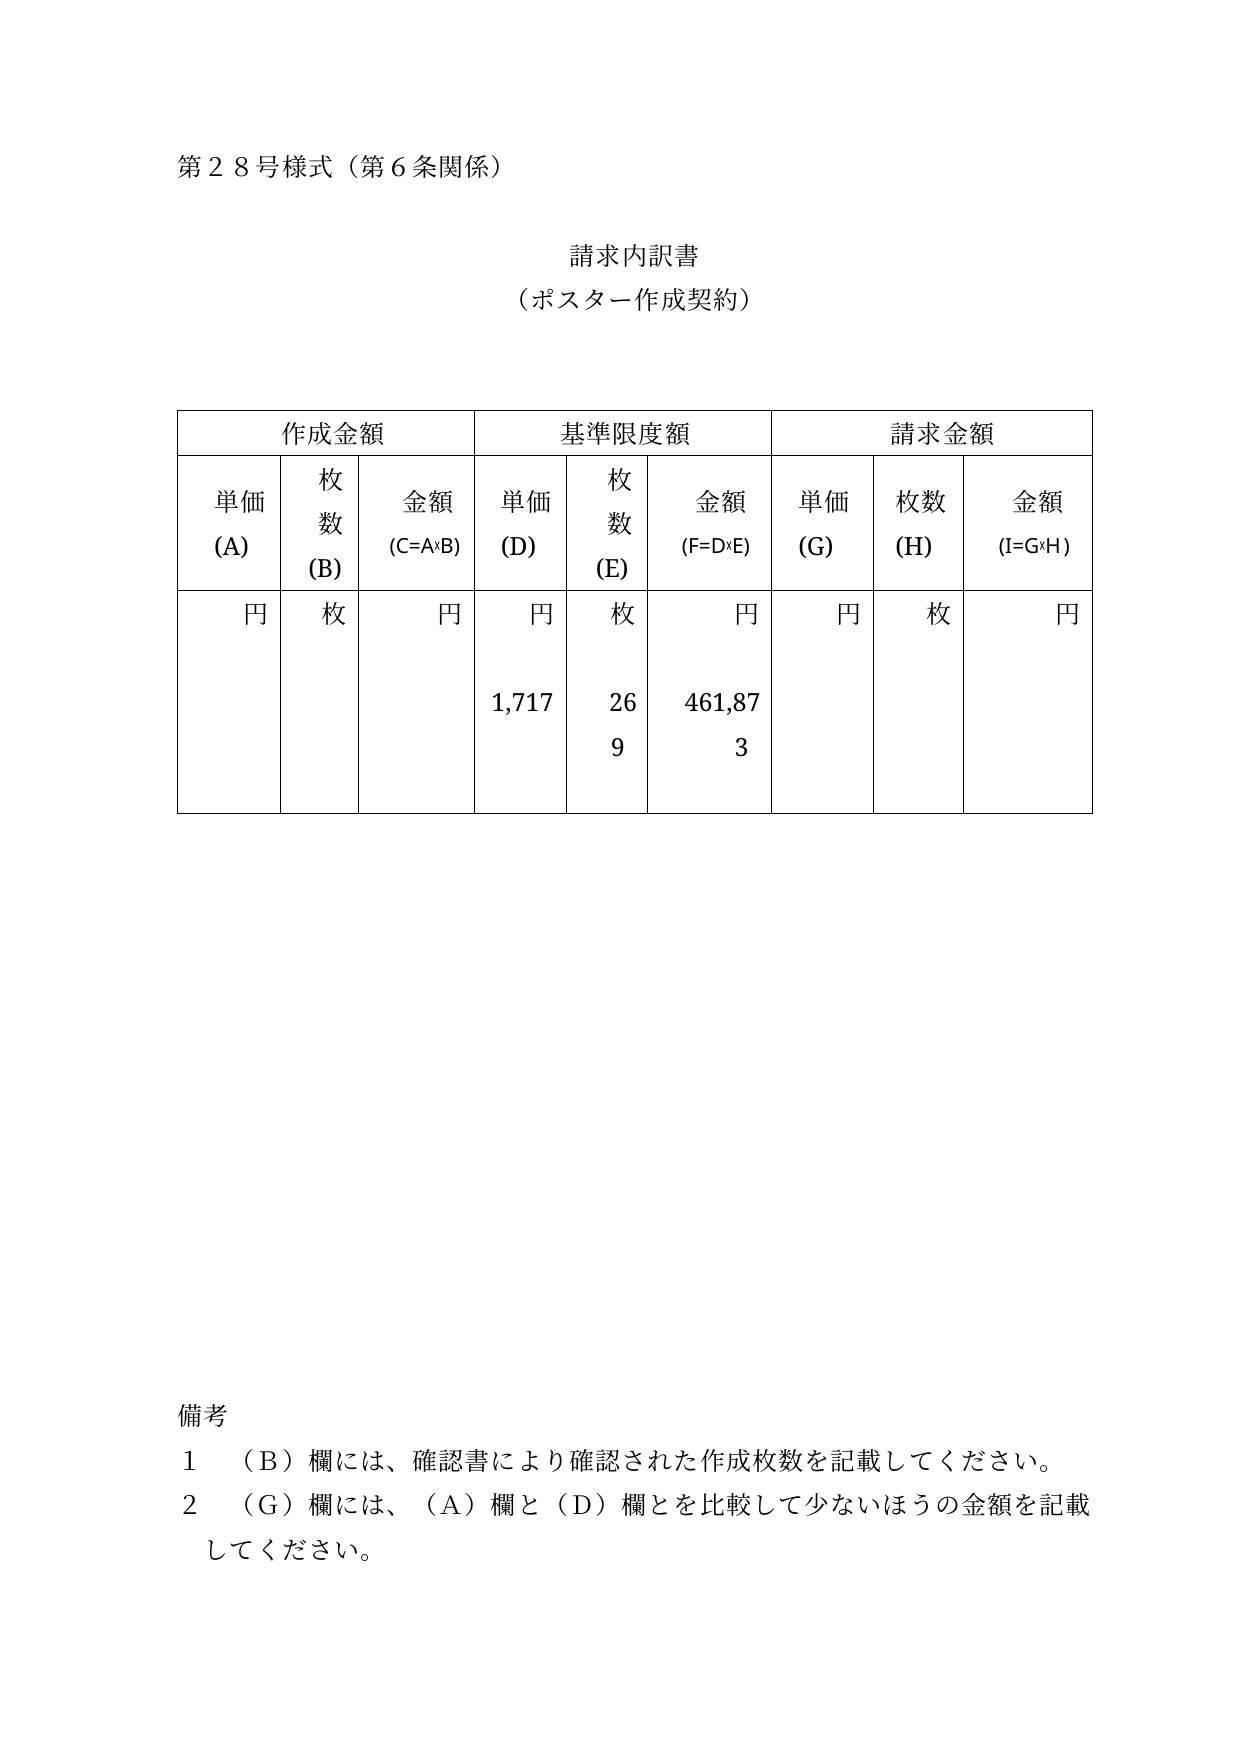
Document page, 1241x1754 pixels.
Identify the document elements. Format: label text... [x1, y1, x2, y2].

table_cell 枚 [281, 591, 358, 813]
text 第２８号様式（第６条関係） [177, 143, 1092, 187]
text 備考 [177, 1393, 1092, 1437]
table_cell 単価 (D) [475, 456, 566, 590]
table_cell 円 [964, 591, 1092, 813]
table_cell 円 461,873 [648, 591, 771, 813]
text （ポスター作成契約） [177, 276, 1092, 321]
table_cell 枚数 (E) [567, 456, 647, 590]
text １ （Ｂ）欄には、確認書により確認された作成枚数を記載してください。 [177, 1437, 1092, 1482]
table_cell 金額 (I=G×H ) [964, 456, 1092, 590]
table_header 作成金額 [178, 411, 474, 455]
table_header 請求金額 [772, 411, 1092, 455]
table_cell 枚 [874, 591, 963, 813]
table_cell 枚 269 [567, 591, 647, 813]
table_cell 円 [178, 591, 280, 813]
table_cell 単価 (G) [772, 456, 873, 590]
table_header 基準限度額 [475, 411, 771, 455]
text 請求内訳書 [177, 232, 1092, 276]
table_cell 枚数 (B) [281, 456, 358, 590]
text ２ （Ｇ）欄には、（Ａ）欄と（Ｄ）欄とを比較して少ないほうの金額を記載してください。 [177, 1482, 1092, 1571]
table_cell 円 [772, 591, 873, 813]
table_cell 円 [359, 591, 474, 813]
table_cell 単価 (A) [178, 456, 280, 590]
table_cell 金額 (F=D×E) [648, 456, 771, 590]
table_cell 枚数 (H) [874, 456, 963, 590]
table_cell 金額 (C=A×B) [359, 456, 474, 590]
table_cell 円 1,717 [475, 591, 566, 813]
